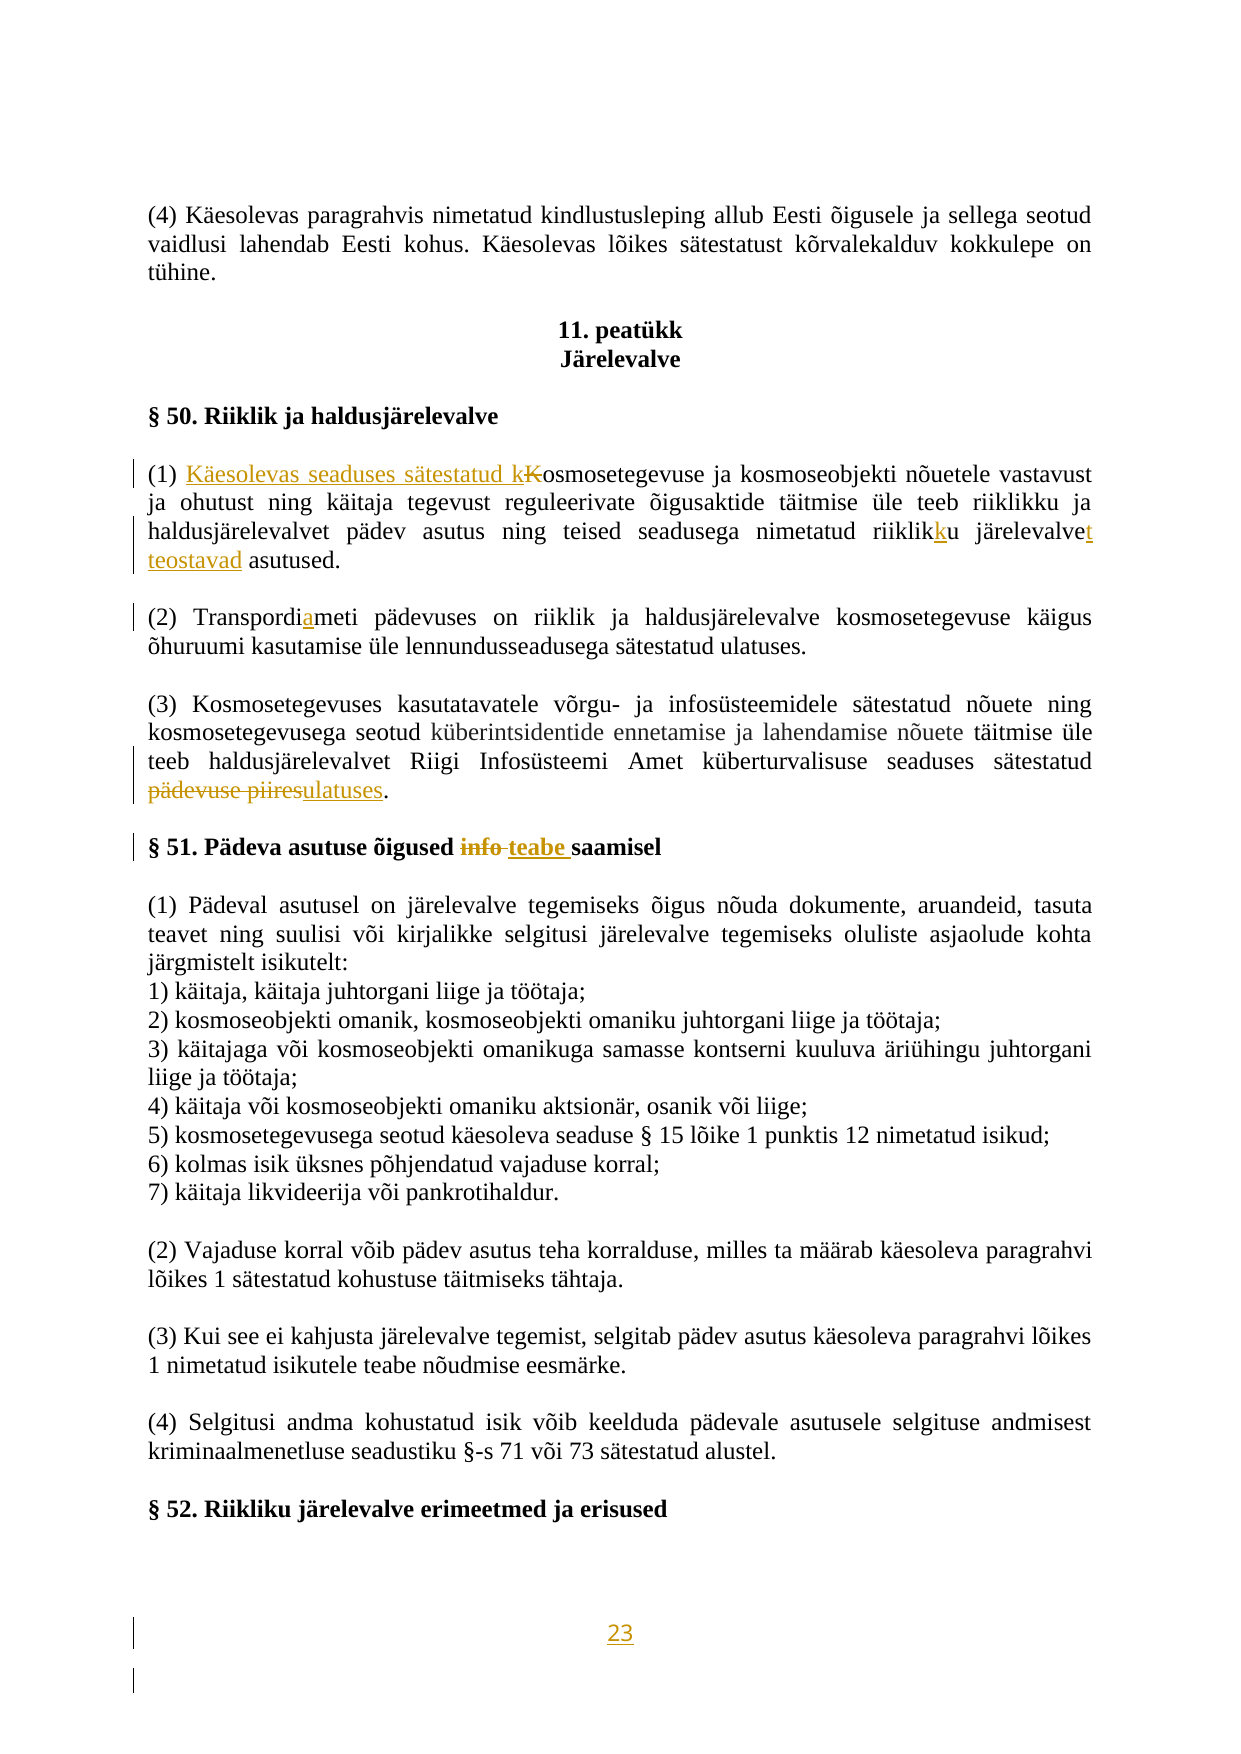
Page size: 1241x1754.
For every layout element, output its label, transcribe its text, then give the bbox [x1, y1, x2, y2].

text § 50. Riiklik ja haldusjärelevalve [148, 401, 1093, 430]
text (4) Selgitusi andma kohustatud isik võib keelduda pädevale asutusele selgituse andmisest kriminaalmenetluse seadustiku §-s 71 või 73 sätestatud alustel. [148, 1407, 1093, 1465]
text 11. peatükk [148, 315, 1093, 344]
text 7) käitaja likvideerija või pankrotihaldur. [148, 1177, 1093, 1206]
text § 51. Pädeva asutuse õigused saamisel [148, 832, 1093, 861]
text (3) Kui see ei kahjusta järelevalve tegemist, selgitab pädev asutus käesoleva paragrahvi lõikes 1 nimetatud isikutele teabe nõudmise eesmärke. [148, 1321, 1093, 1379]
text § 52. Riikliku järelevalve erimeetmed ja erisused [148, 1494, 1093, 1522]
text (2) Vajaduse korral võib pädev asutus teha korralduse, milles ta määrab käesoleva paragrahvi lõikes 1 sätestatud kohustuse täitmiseks tähtaja. [148, 1235, 1093, 1292]
text 2) kosmoseobjekti omanik, kosmoseobjekti omaniku juhtorgani liige ja töötaja; [148, 1005, 1093, 1034]
text 6) kolmas isik üksnes põhjendatud vajaduse korral; [148, 1149, 1093, 1177]
text (1) osmosetegevuse ja kosmoseobjekti nõuetele vastavust ja ohutust ning käitaja tegevust reguleerivate õigusaktide täitmise üle teeb riiklikku ja haldusjärelevalvet pädev asutus ning teised seadusega nimetatud riikliku järelevalve asutused. [148, 459, 1093, 574]
text 4) käitaja või kosmoseobjekti omaniku aktsionär, osanik või liige; [148, 1091, 1093, 1120]
text (1) Pädeval asutusel on järelevalve tegemiseks õigus nõuda dokumente, aruandeid, tasuta teavet ning suulisi või kirjalikke selgitusi järelevalve tegemiseks oluliste asjaolude kohta järgmistelt isikutelt: [148, 890, 1093, 976]
text 1) käitaja, käitaja juhtorgani liige ja töötaja; [148, 976, 1093, 1005]
text (4) Käesolevas paragrahvis nimetatud kindlustusleping allub Eesti õigusele ja sellega seotud vaidlusi lahendab Eesti kohus. Käesolevas lõikes sätestatust kõrvalekalduv kokkulepe on tühine. [148, 200, 1093, 286]
text 5) kosmosetegevusega seotud käesoleva seaduse § 15 lõike 1 punktis 12 nimetatud isikud; [148, 1120, 1093, 1149]
text (2) Transpordimeti pädevuses on riiklik ja haldusjärelevalve kosmosetegevuse käigus õhuruumi kasutamise üle lennundusseadusega sätestatud ulatuses. [148, 602, 1093, 660]
text Järelevalve [148, 344, 1093, 372]
text (3) Kosmosetegevuses kasutatavatele võrgu- ja infosüsteemidele sätestatud nõuete ning kosmosetegevusega seotud küberintsidentide ennetamise ja lahendamise nõuete täitmise üle teeb haldusjärelevalvet Riigi Infosüsteemi Amet küberturvalisuse seaduses sätestatud . [148, 689, 1093, 804]
text 3) käitajaga või kosmoseobjekti omanikuga samasse kontserni kuuluva äriühingu juhtorgani liige ja töötaja; [148, 1034, 1093, 1091]
